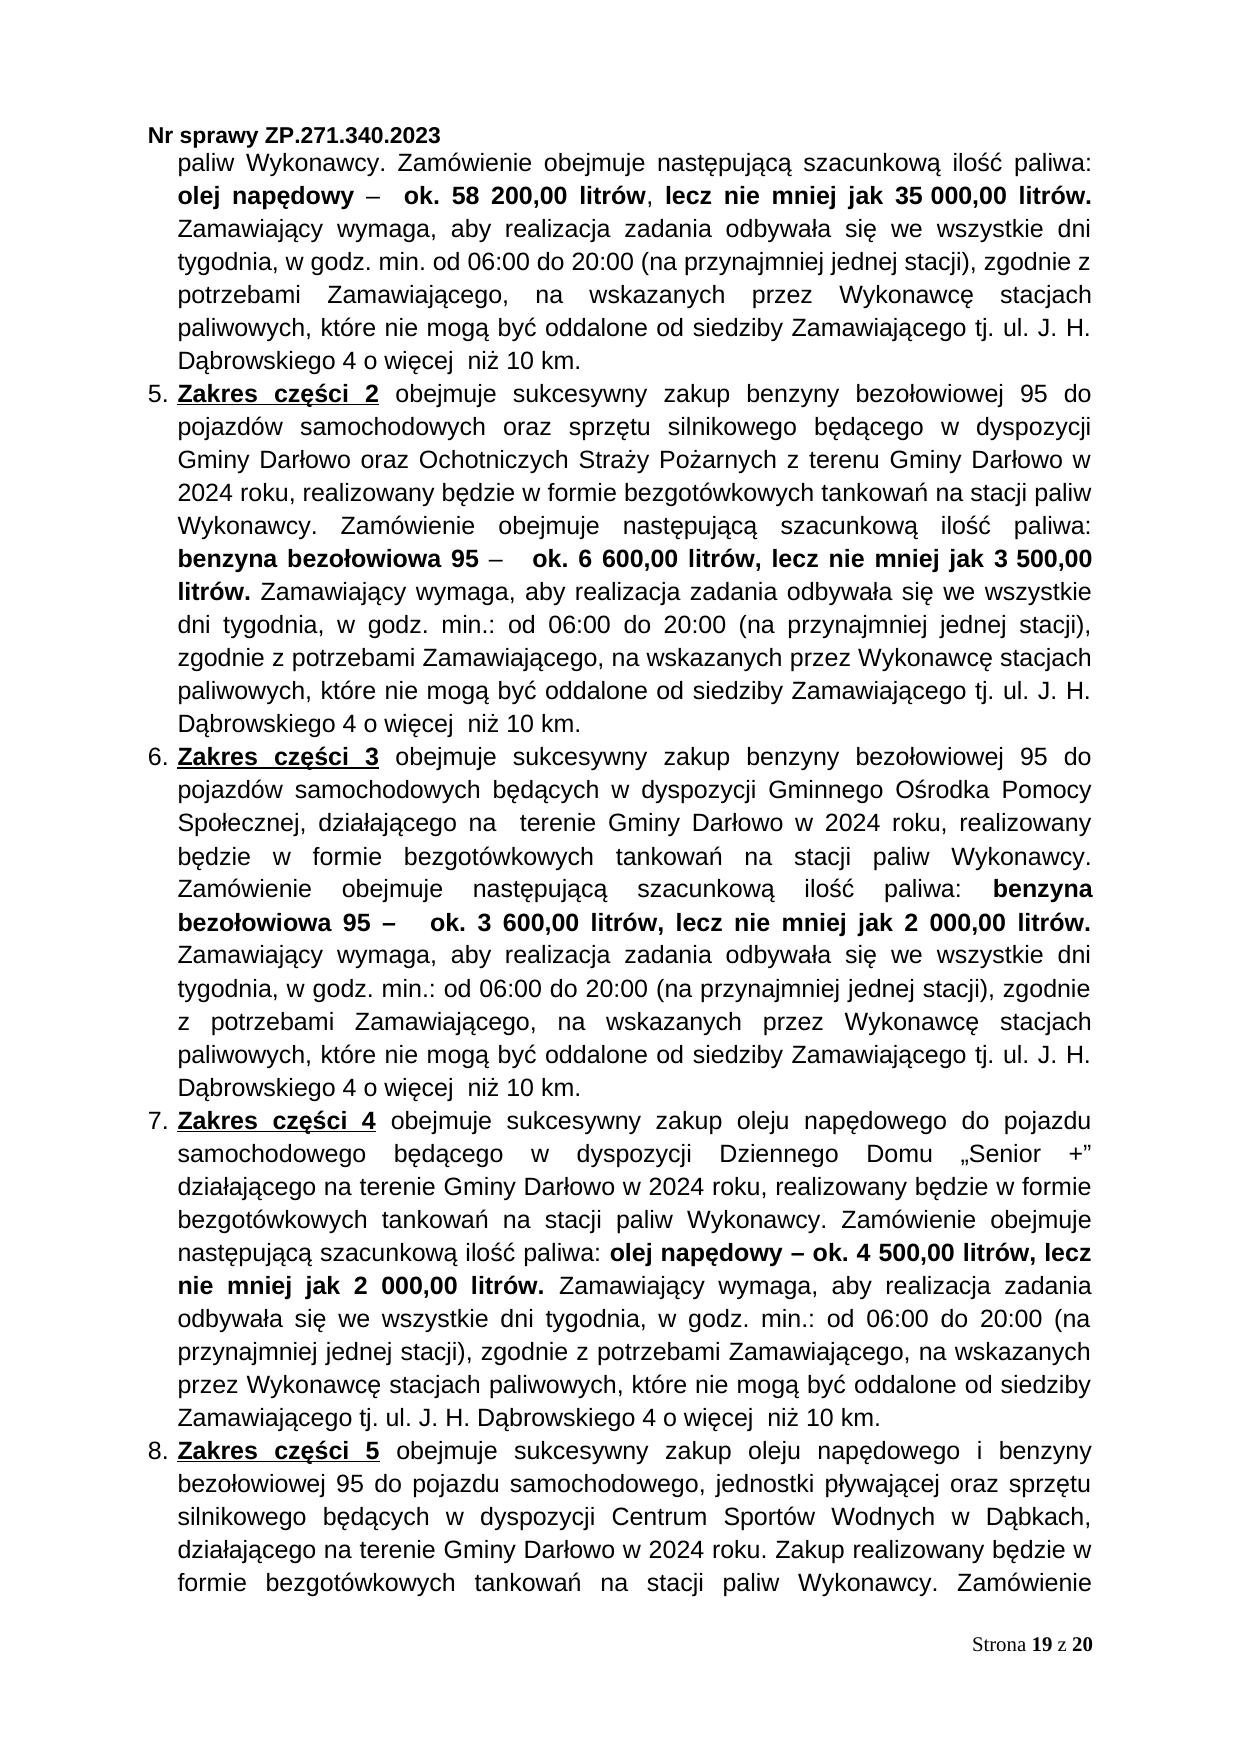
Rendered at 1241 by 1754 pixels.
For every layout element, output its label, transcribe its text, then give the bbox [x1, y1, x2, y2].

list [148, 1436, 1093, 1597]
list Zakres części 2 obejmuje sukcesywny zakup benzyny bezołowiowej 95 do pojazdów samochodowych oraz sprzętu silnikowego będącego w dyspozycji Gminy Darłowo oraz Ochotniczych Straży Pożarnych z terenu Gminy Darłowo w 2024 roku, realizowany będzie w formie bezgotówkowych tankowań na stacji paliw Wykonawcy. Zamówienie obejmuje następującą szacunkową ilość paliwa: benzyna bezołowiowa 95 – ok. 6 600,00 litrów, lecz nie mniej jak 3 500,00 litrów. Zamawiający wymaga, aby realizacja zadania odbywała się we wszystkie dni tygodnia, w godz. min.: od 06:00 do 20:00 (na przynajmniej jednej stacji), zgodnie z potrzebami Zamawiającego, na wskazanych przez Wykonawcę stacjach paliwowych, które nie mogą być oddalone od siedziby Zamawiającego tj. ul. J. H. Dąbrowskiego 4 o więcej niż 10 km. [148, 379, 1093, 738]
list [148, 148, 1093, 375]
list Zakres części 3 obejmuje sukcesywny zakup benzyny bezołowiowej 95 do pojazdów samochodowych będących w dyspozycji Gminnego Ośrodka Pomocy Społecznej, działającego na terenie Gminy Darłowo w 2024 roku, realizowany będzie w formie bezgotówkowych tankowań na stacji paliw Wykonawcy. Zamówienie obejmuje następującą szacunkową ilość paliwa: benzyna bezołowiowa 95 – ok. 3 600,00 litrów, lecz nie mniej jak 2 000,00 litrów. Zamawiający wymaga, aby realizacja zadania odbywała się we wszystkie dni tygodnia, w godz. min.: od 06:00 do 20:00 (na przynajmniej jednej stacji), zgodnie z potrzebami Zamawiającego, na wskazanych przez Wykonawcę stacjach paliwowych, które nie mogą być oddalone od siedziby Zamawiającego tj. ul. J. H. Dąbrowskiego 4 o więcej niż 10 km. [148, 742, 1093, 1101]
list Zakres części 4 obejmuje sukcesywny zakup oleju napędowego do pojazdu samochodowego będącego w dyspozycji Dziennego Domu „Senior +” działającego na terenie Gminy Darłowo w 2024 roku, realizowany będzie w formie bezgotówkowych tankowań na stacji paliw Wykonawcy. Zamówienie obejmuje następującą szacunkową ilość paliwa: olej napędowy – ok. 4 500,00 litrów, lecz nie mniej jak 2 000,00 litrów. Zamawiający wymaga, aby realizacja zadania odbywała się we wszystkie dni tygodnia, w godz. min.: od 06:00 do 20:00 (na przynajmniej jednej stacji), zgodnie z potrzebami Zamawiającego, na wskazanych przez Wykonawcę stacjach paliwowych, które nie mogą być oddalone od siedziby Zamawiającego tj. ul. J. H. Dąbrowskiego 4 o więcej niż 10 km. [148, 1106, 1093, 1432]
